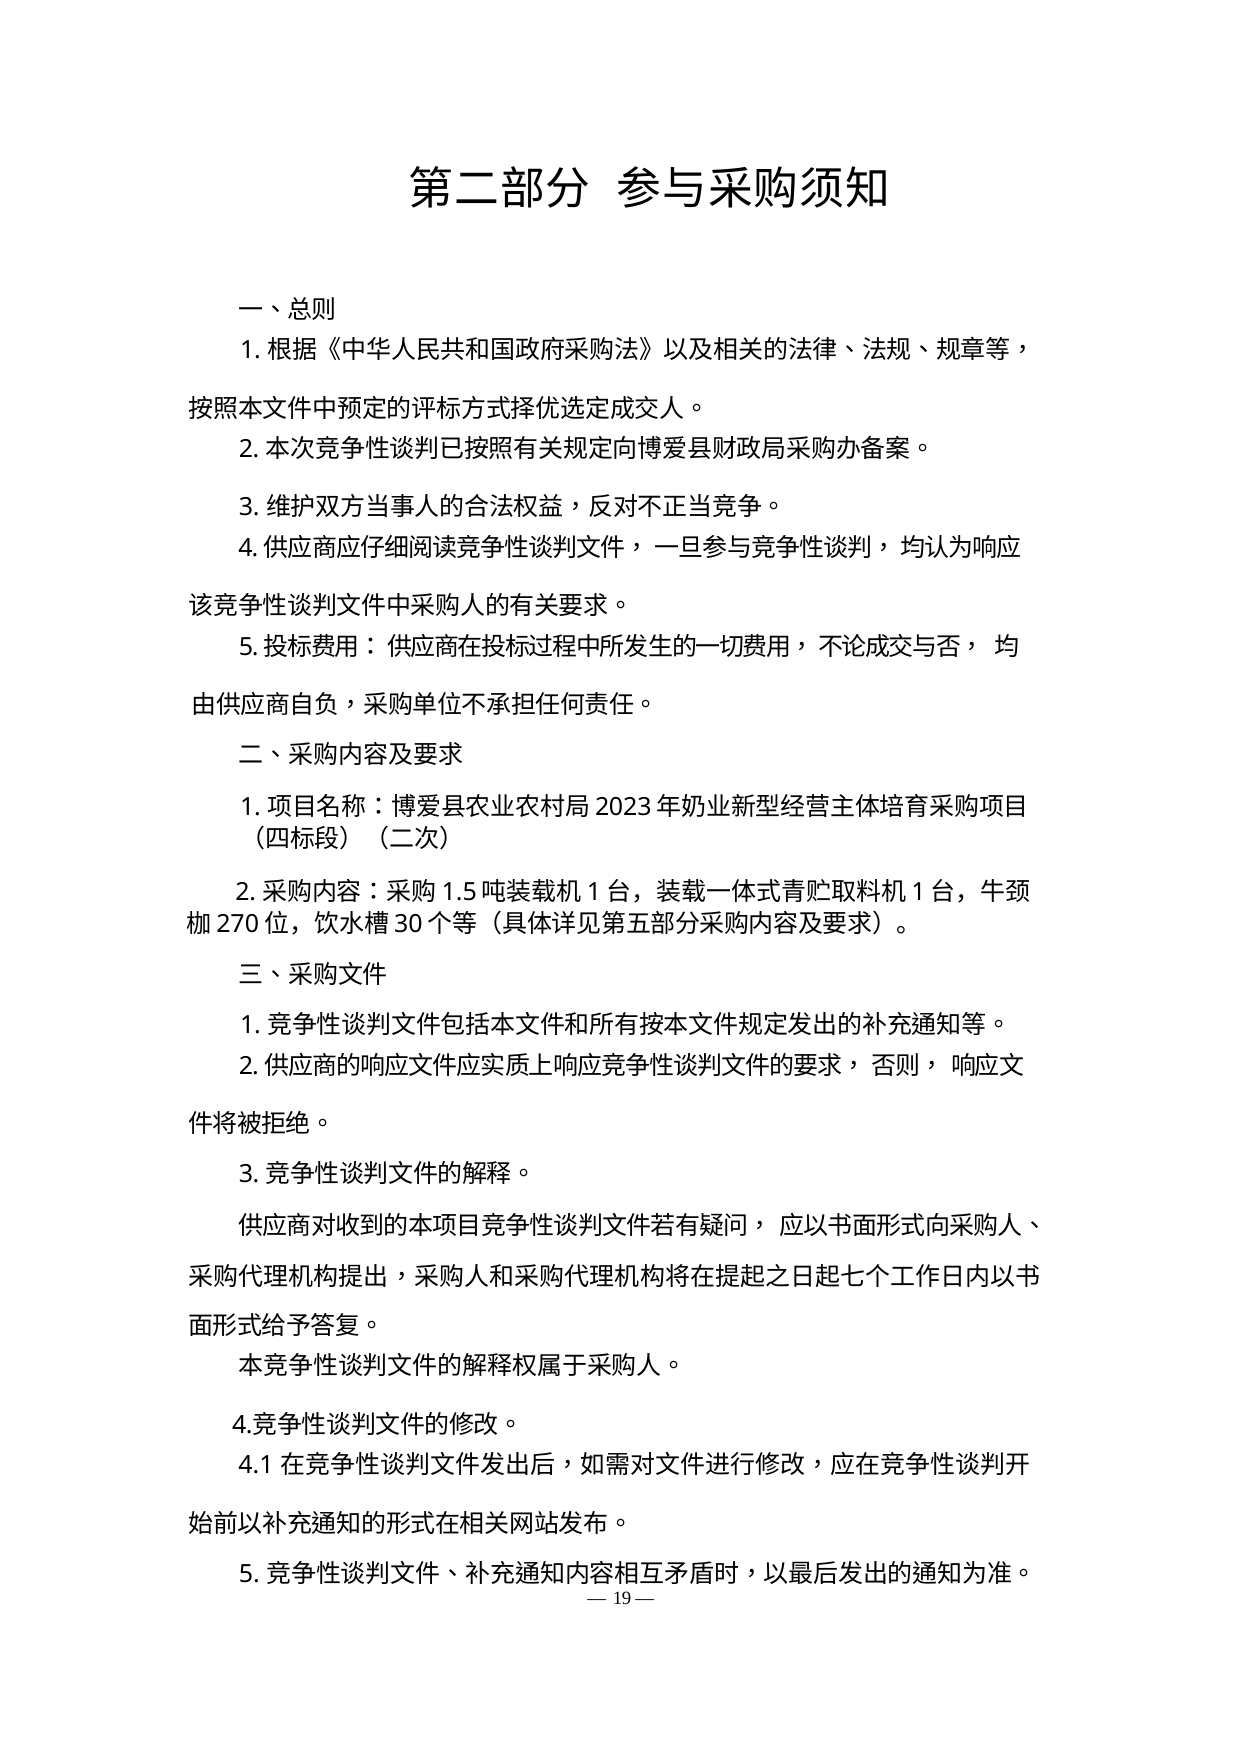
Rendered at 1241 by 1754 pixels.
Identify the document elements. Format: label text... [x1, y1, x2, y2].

text 5. 竞争性谈判文件、补充通知内容相互矛盾时，以最后发出的通知为准。 [239, 1558, 1054, 1588]
text 始前以补充通知的形式在相关网站发布。 [188, 1508, 1054, 1538]
text 1. 竞争性谈判文件包括本文件和所有按本文件规定发出的补充通知等。 [240, 1009, 1054, 1040]
text 4. 供应商应仔细阅读竞争性谈判文件， 一旦参与竞争性谈判， 均认为响应 [238, 541, 1054, 590]
text 该竞争性谈判文件中采购人的有关要求。 [188, 590, 1054, 621]
text 面形式给予答复。 [188, 1310, 1054, 1341]
text 2. 供应商的响应文件应实质上响应竞争性谈判文件的要求， 否则， 响应文 [238, 1059, 1054, 1108]
text 5. 投标费用： 供应商在投标过程中所发生的一切费用， 不论成交与否， 均 [239, 640, 1054, 689]
text 件将被拒绝。 [188, 1108, 1054, 1139]
text 3. 维护双方当事人的合法权益，反对不正当竞争。 [239, 491, 1054, 522]
text 第二部分 参与采购须知 [408, 159, 1054, 216]
text 3. 竞争性谈判文件的解释。 [239, 1158, 1054, 1189]
text 由供应商自负，采购单位不承担任何责任。 [191, 689, 1054, 720]
text 4.1 在竞争性谈判文件发出后，如需对文件进行修改，应在竞争性谈判开 [238, 1459, 1054, 1507]
text 4.竞争性谈判文件的修改。 [232, 1409, 1054, 1440]
text 一、总则 [239, 294, 1054, 324]
text 2. 本次竞争性谈判已按照有关规定向博爱县财政局采购办备案。 [238, 442, 1054, 491]
text 本竞争性谈判文件的解释权属于采购人。 [238, 1360, 1054, 1409]
text 1. 根据《中华人民共和国政府采购法》以及相关的法律、法规、规章等， [240, 343, 1054, 392]
text 1. 项目名称：博爱县农业农村局2023年奶业新型经营主体培育采购项目（四标段）（二次） [240, 789, 1054, 855]
text 二、采购内容及要求 [239, 739, 1054, 770]
text 2. 采购内容：采购1.5吨装载机1台，装载一体式青贮取料机1台，牛颈枷270位，饮水槽30个等（具体详见第五部分采购内容及要求）。 [186, 874, 1054, 940]
text 供应商对收到的本项目竞争性谈判文件若有疑问， 应以书面形式向采购人、 采购代理机构提出，采购人和采购代理机构将在提起之日起七个工作日内以书 [188, 1208, 1050, 1293]
text 按照本文件中预定的评标方式择优选定成交人。 [188, 392, 1054, 423]
text 三、采购文件 [238, 959, 1054, 990]
